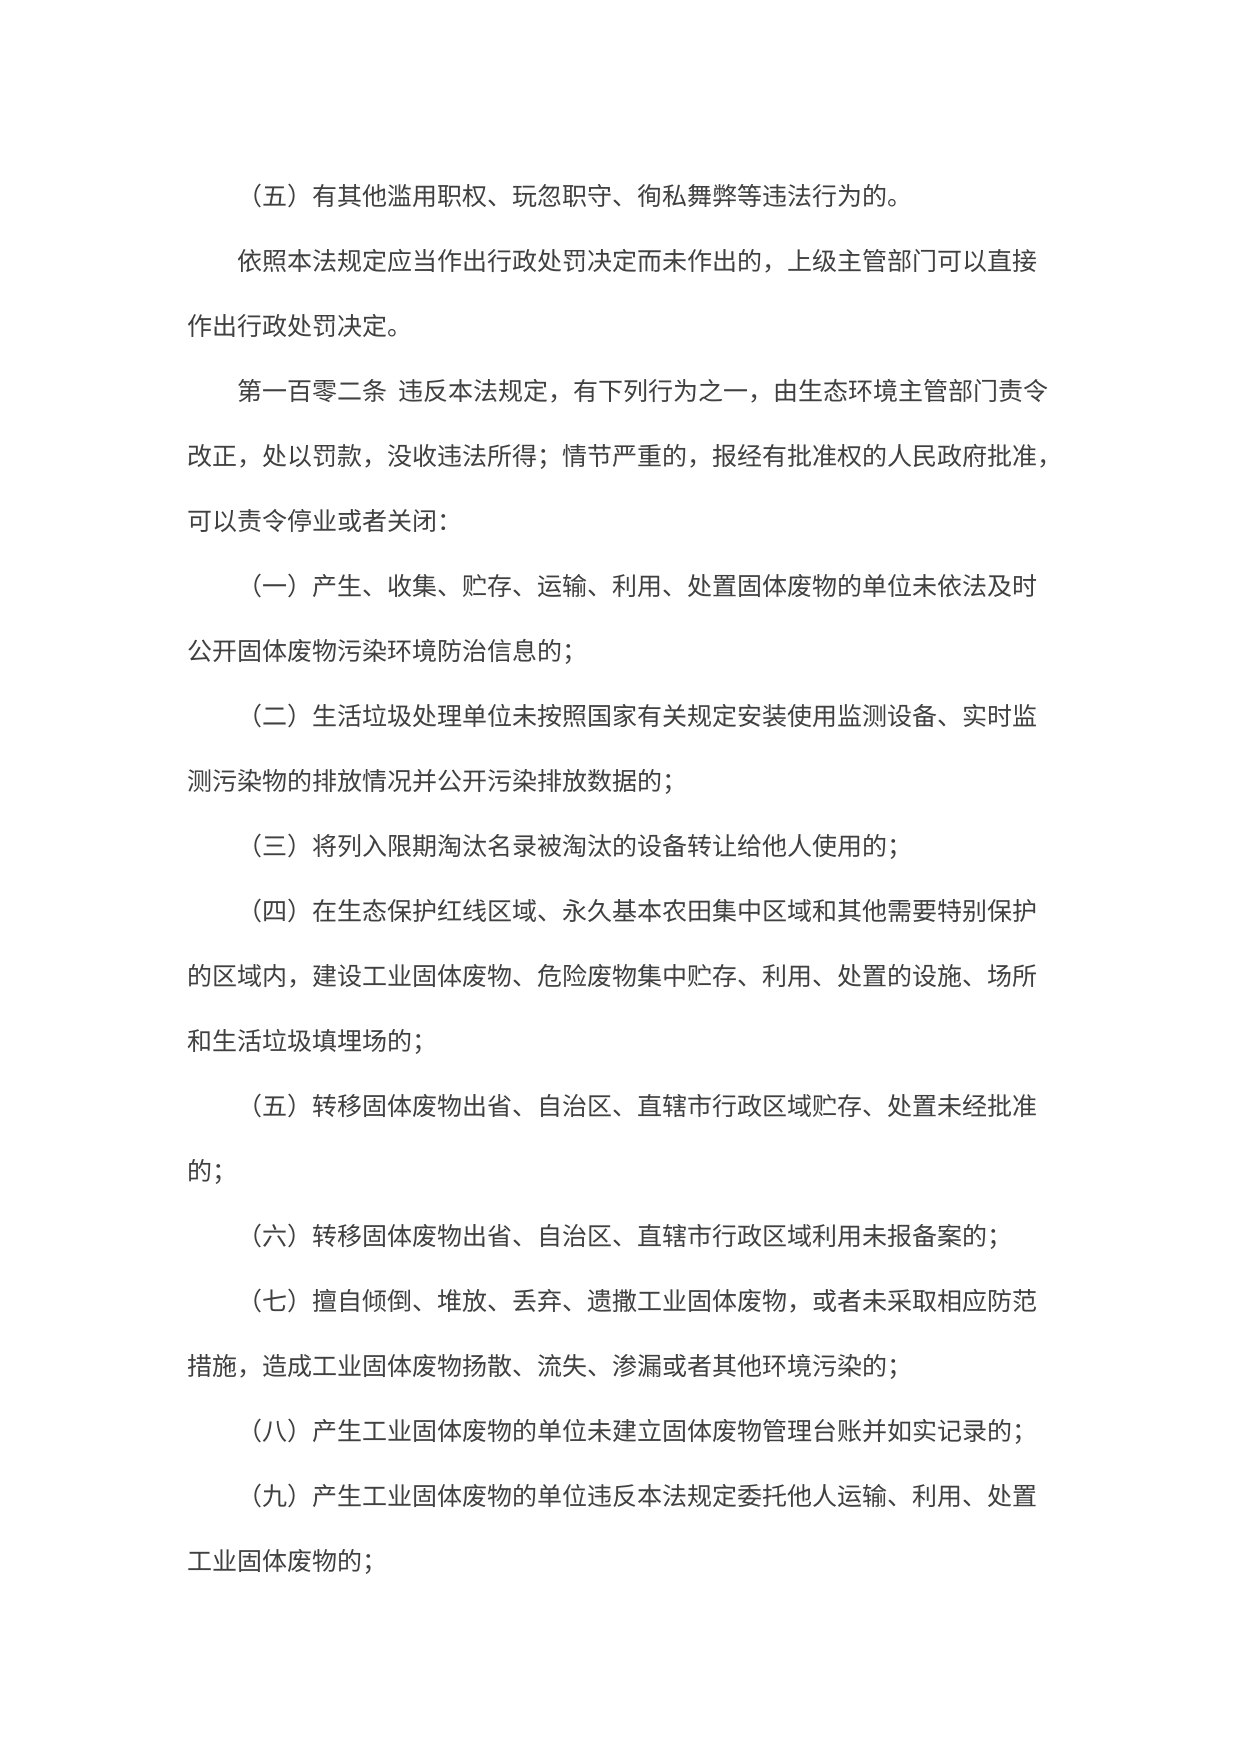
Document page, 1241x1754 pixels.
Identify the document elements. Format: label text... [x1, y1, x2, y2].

text （三）将列入限期淘汰名录被淘汰的设备转让给他人使用的； [187, 812, 1053, 877]
text 依照本法规定应当作出行政处罚决定而未作出的，上级主管部门可以直接作出行政处罚决定。 [187, 227, 1053, 357]
text （六）转移固体废物出省、自治区、直辖市行政区域利用未报备案的； [187, 1202, 1053, 1267]
text （八）产生工业固体废物的单位未建立固体废物管理台账并如实记录的； [187, 1397, 1053, 1462]
text （四）在生态保护红线区域、永久基本农田集中区域和其他需要特别保护的区域内，建设工业固体废物、危险废物集中贮存、利用、处置的设施、场所和生活垃圾填埋场的； [187, 877, 1053, 1072]
text （五）转移固体废物出省、自治区、直辖市行政区域贮存、处置未经批准的； [187, 1072, 1053, 1202]
text 第一百零二条 违反本法规定，有下列行为之一，由生态环境主管部门责令改正，处以罚款，没收违法所得；情节严重的，报经有批准权的人民政府批准，可以责令停业或者关闭： [187, 357, 1053, 552]
text （七）擅自倾倒、堆放、丢弃、遗撒工业固体废物，或者未采取相应防范措施，造成工业固体废物扬散、流失、渗漏或者其他环境污染的； [187, 1267, 1053, 1397]
text （九）产生工业固体废物的单位违反本法规定委托他人运输、利用、处置工业固体废物的； [187, 1462, 1053, 1592]
text （一）产生、收集、贮存、运输、利用、处置固体废物的单位未依法及时公开固体废物污染环境防治信息的； [187, 552, 1053, 682]
text （二）生活垃圾处理单位未按照国家有关规定安装使用监测设备、实时监测污染物的排放情况并公开污染排放数据的； [187, 682, 1053, 812]
text （五）有其他滥用职权、玩忽职守、徇私舞弊等违法行为的。 [187, 162, 1053, 227]
